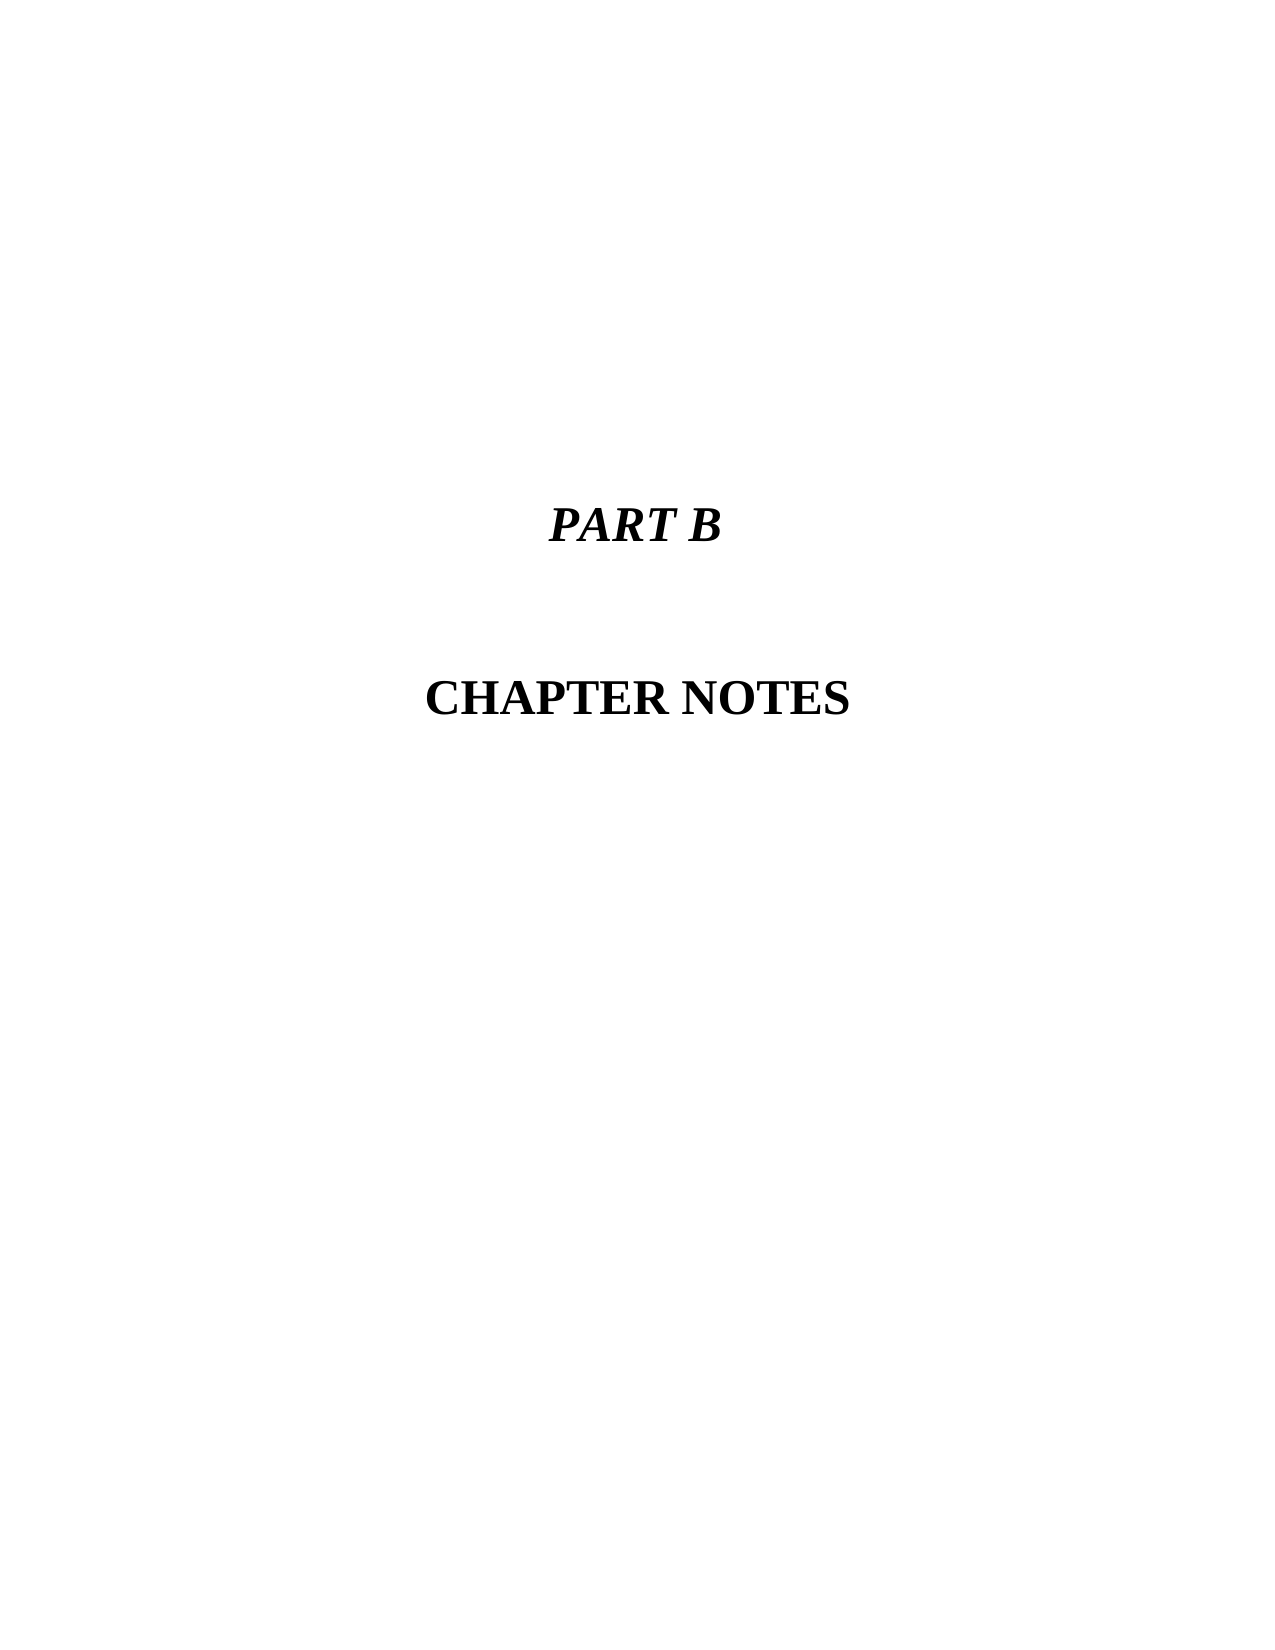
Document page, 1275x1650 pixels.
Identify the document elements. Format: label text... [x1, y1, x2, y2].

text CHAPTER NOTES [150, 667, 1125, 725]
text PART B [150, 495, 1125, 552]
